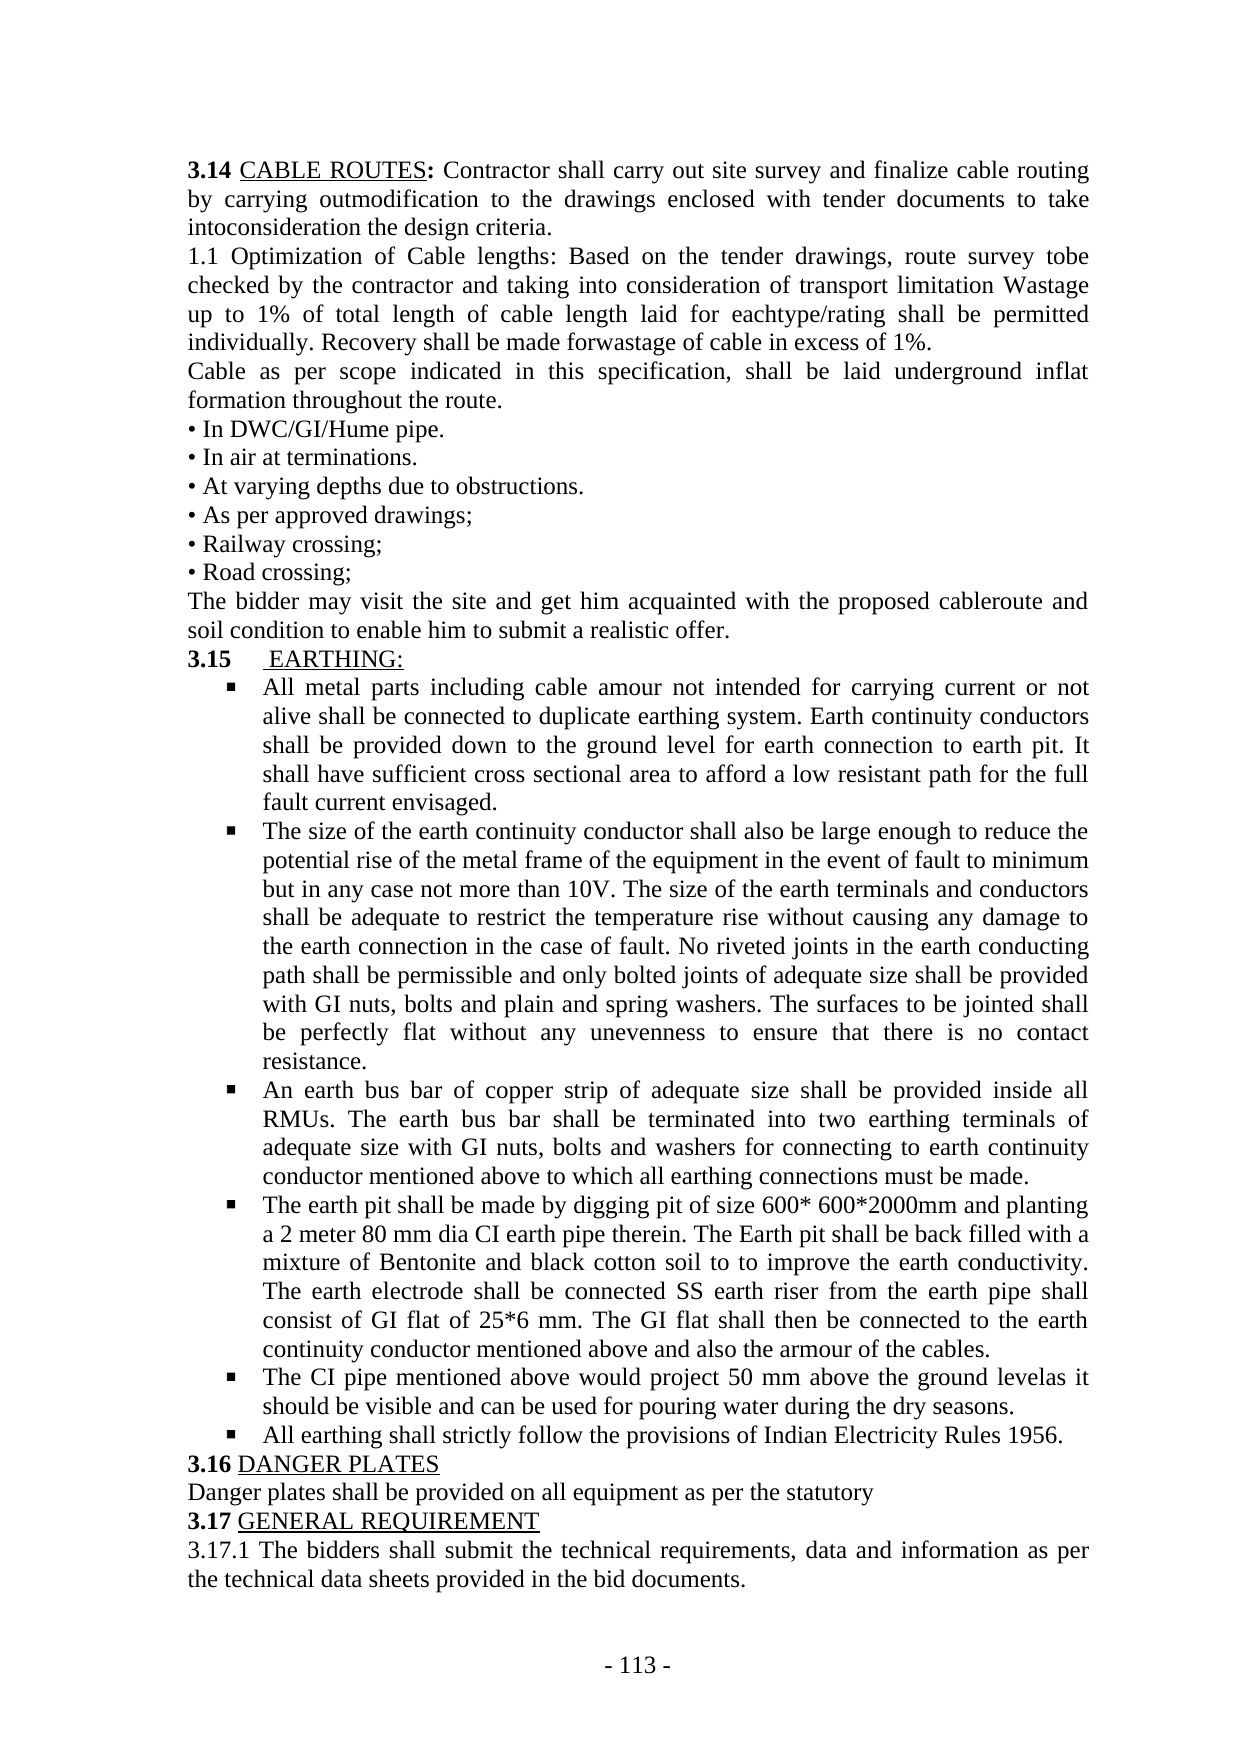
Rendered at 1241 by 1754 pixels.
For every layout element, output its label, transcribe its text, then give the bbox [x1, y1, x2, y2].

text • Railway crossing; [187, 529, 1090, 557]
text • At varying depths due to obstructions. [187, 471, 1090, 500]
list All metal parts including cable amour not intended for carrying current or not alive shall be connected to duplicate earthing system. Earth continuity conductors shall be provided down to the ground level for earth connection to earth pit. It shall have sufficient cross sectional area to afford a low resistant path for the full fault current envisaged. [225, 672, 1090, 816]
text 1.1 Optimization of Cable lengths: Based on the tender drawings, route survey tobe checked by the contractor and taking into consideration of transport limitation Wastage up to 1% of total length of cable length laid for eachtype/rating shall be permitted individually. Recovery shall be made forwastage of cable in excess of 1%. [187, 241, 1090, 356]
text The bidder may visit the site and get him acquainted with the proposed cableroute and soil condition to enable him to submit a realistic offer. [187, 586, 1090, 644]
text Cable as per scope indicated in this specification, shall be laid underground inflat formation throughout the route. [187, 356, 1090, 414]
list The earth pit shall be made by digging pit of size 600* 600*2000mm and planting a 2 meter 80 mm dia CI earth pipe therein. The Earth pit shall be back filled with a mixture of Bentonite and black cotton soil to to improve the earth conductivity. The earth electrode shall be connected SS earth riser from the earth pipe shall consist of GI flat of 25*6 mm. The GI flat shall then be connected to the earth continuity conductor mentioned above and also the armour of the cables. [225, 1190, 1090, 1362]
text • In air at terminations. [187, 442, 1090, 471]
text 3.17.1 The bidders shall submit the technical requirements, data and information as per the technical data sheets provided in the bid documents. [187, 1535, 1090, 1592]
list The CI pipe mentioned above would project 50 mm above the ground levelas it should be visible and can be used for pouring water during the dry seasons. [225, 1362, 1090, 1420]
text Danger plates shall be provided on all equipment as per the statutory [187, 1477, 1090, 1506]
text 3.16 DANGER PLATES [187, 1449, 1090, 1477]
list An earth bus bar of copper strip of adequate size shall be provided inside all RMUs. The earth bus bar shall be terminated into two earthing terminals of adequate size with GI nuts, bolts and washers for connecting to earth continuity conductor mentioned above to which all earthing connections must be made. [225, 1075, 1090, 1190]
text • As per approved drawings; [187, 500, 1090, 529]
text 3.17 GENERAL REQUIREMENT [187, 1506, 1090, 1535]
list EARTHING: [187, 644, 1090, 672]
list All earthing shall strictly follow the provisions of Indian Electricity Rules 1956. [225, 1420, 1090, 1449]
text 3.14 CABLE ROUTES: Contractor shall carry out site survey and finalize cable routing by carrying outmodification to the drawings enclosed with tender documents to take intoconsideration the design criteria. [187, 155, 1090, 241]
text • Road crossing; [187, 557, 1090, 586]
text • In DWC/GI/Hume pipe. [187, 414, 1090, 442]
list The size of the earth continuity conductor shall also be large enough to reduce the potential rise of the metal frame of the equipment in the event of fault to minimum but in any case not more than 10V. The size of the earth terminals and conductors shall be adequate to restrict the temperature rise without causing any damage to the earth connection in the case of fault. No riveted joints in the earth conducting path shall be permissible and only bolted joints of adequate size shall be provided with GI nuts, bolts and plain and spring washers. The surfaces to be jointed shall be perfectly flat without any unevenness to ensure that there is no contact resistance. [225, 816, 1090, 1075]
